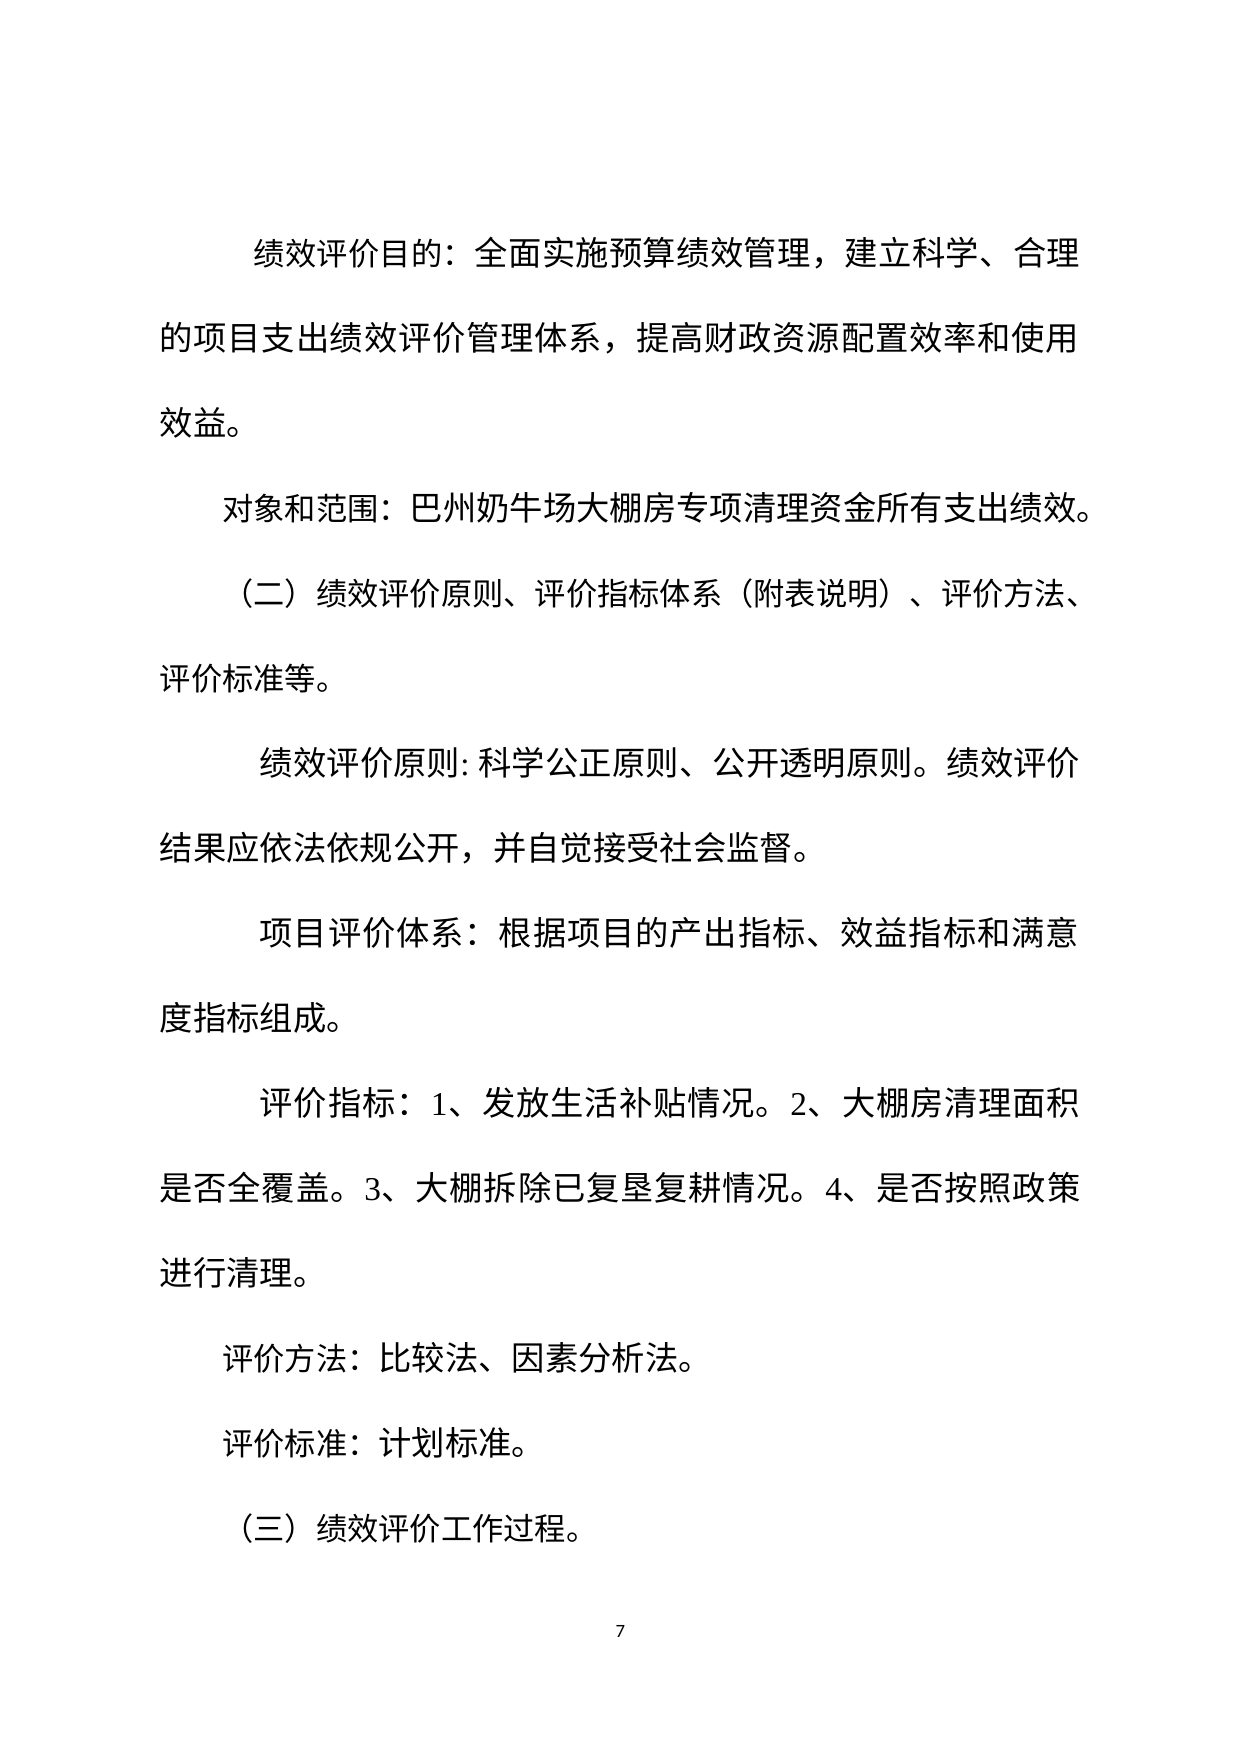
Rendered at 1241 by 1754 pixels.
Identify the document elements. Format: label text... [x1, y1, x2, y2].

text 绩效评价目的：全面实施预算绩效管理，建立科学、合理的项目支出绩效评价管理体系，提高财政资源配置效率和使用效益。 [159, 209, 1081, 464]
text 评价标准等。 [159, 634, 1081, 719]
text 评价方法：比较法、因素分析法。 [159, 1314, 1081, 1399]
text 评价标准：计划标准。 [159, 1399, 1081, 1484]
text 评价指标：1、发放生活补贴情况。2、大棚房清理面积是否全覆盖。3、大棚拆除已复垦复耕情况。4、是否按照政策进行清理。 [159, 1059, 1081, 1314]
text 项目评价体系：根据项目的产出指标、效益指标和满意度指标组成。 [159, 889, 1081, 1059]
text （二）绩效评价原则、评价指标体系（附表说明）、评价方法、 [159, 549, 1081, 634]
text 绩效评价原则: 科学公正原则、公开透明原则。绩效评价结果应依法依规公开，并自觉接受社会监督。 [159, 719, 1081, 889]
list 绩效评价工作过程。 [159, 1484, 1081, 1569]
text 对象和范围：巴州奶牛场大棚房专项清理资金所有支出绩效。 [159, 464, 1081, 549]
